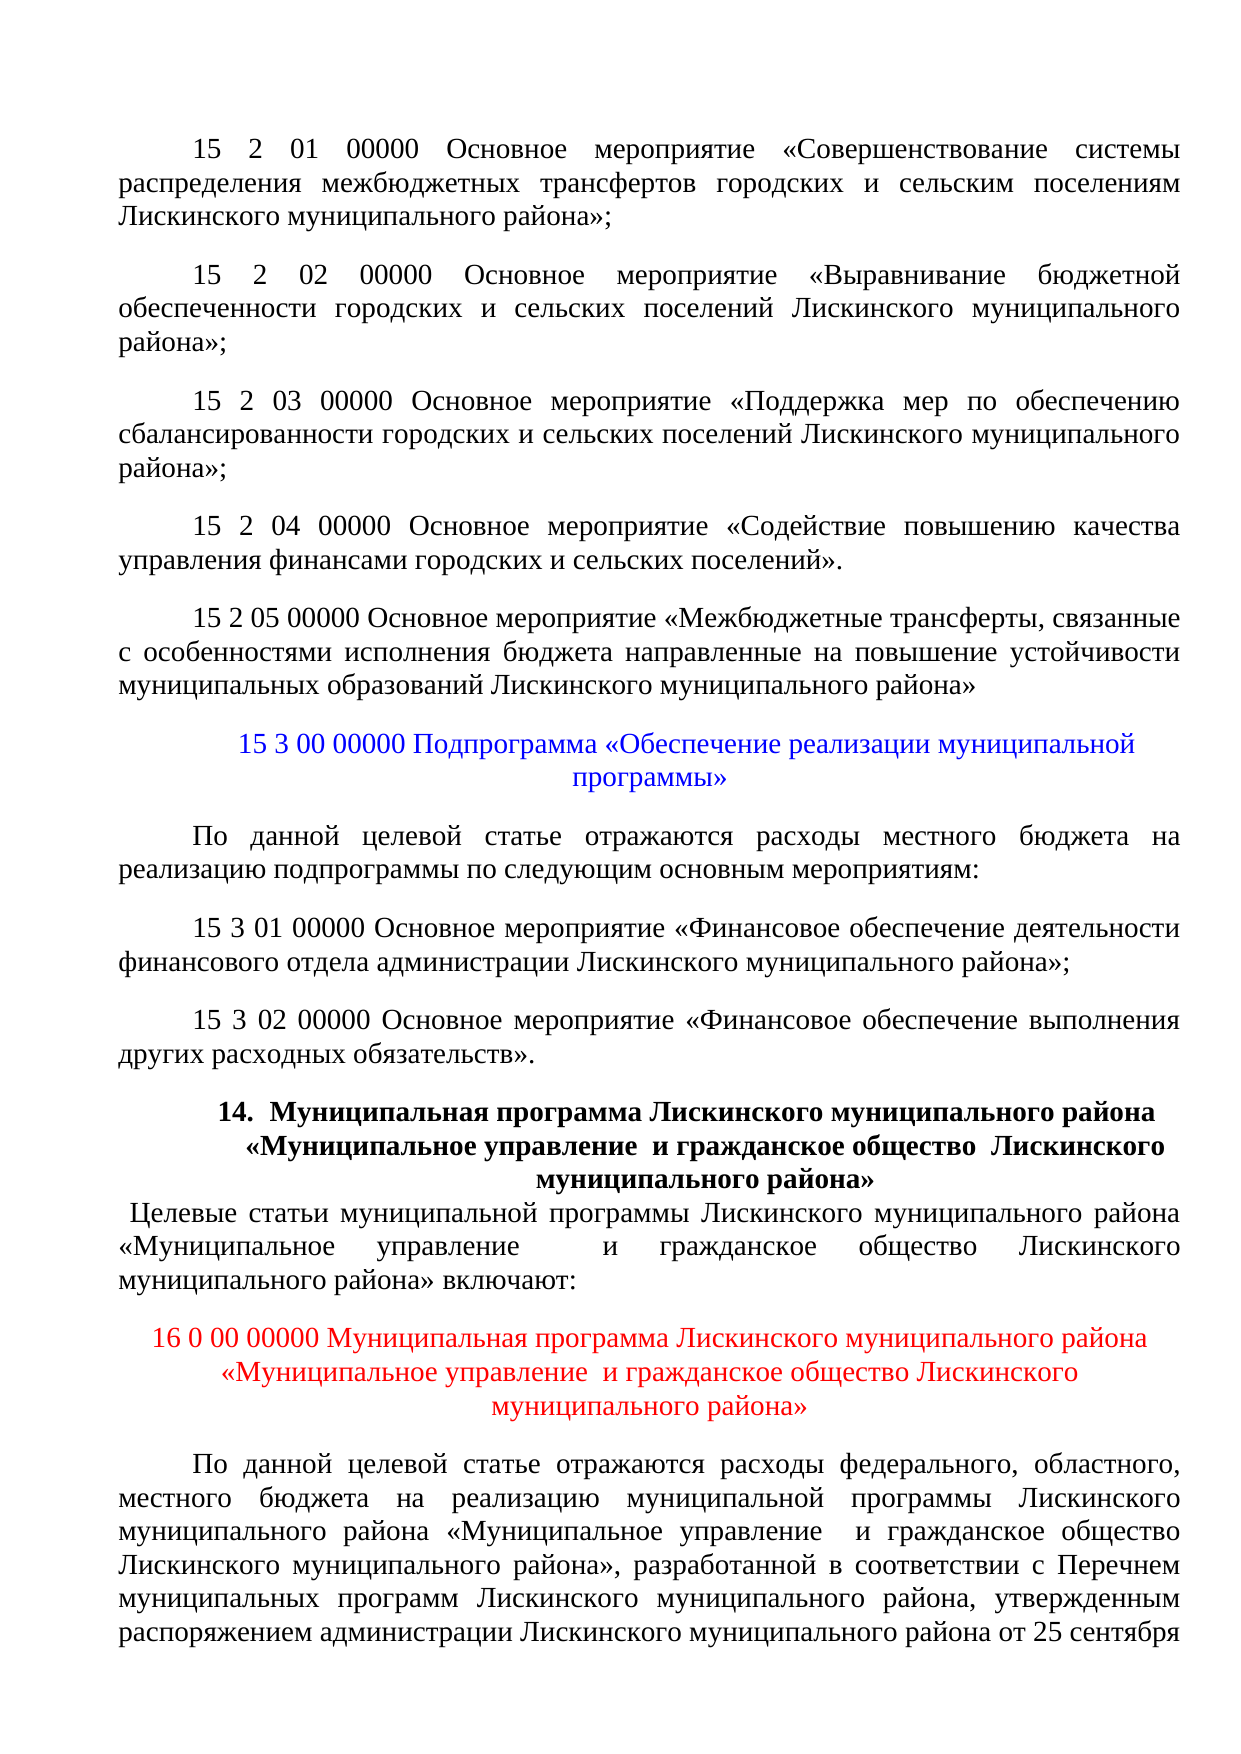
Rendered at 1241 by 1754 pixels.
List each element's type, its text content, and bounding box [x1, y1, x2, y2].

text Целевые статьи муниципальной программы Лискинского муниципального района «Муниципальное управление и гражданское общество Лискинского муниципального района» включают: [118, 1195, 1181, 1296]
text По данной целевой статье отражаются расходы местного бюджета на реализацию подпрограммы по следующим основным мероприятиям: [118, 818, 1181, 885]
text 15 2 03 00000 Основное мероприятие «Поддержка мер по обеспечению сбалансированности городских и сельских поселений Лискинского муниципального района»; [118, 383, 1181, 483]
text 15 3 02 00000 Основное мероприятие «Финансовое обеспечение выполнения других расходных обязательств». [118, 1002, 1181, 1069]
text 15 2 02 00000 Основное мероприятие «Выравнивание бюджетной обеспеченности городских и сельских поселений Лискинского муниципального района»; [118, 257, 1181, 358]
list Муниципальная программа Лискинского муниципального района «Муниципальное управление и гражданское общество Лискинского муниципального района» [192, 1094, 1181, 1195]
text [118, 1446, 1181, 1647]
text 15 2 05 00000 Основное мероприятие «Межбюджетные трансферты, связанные с особенностями исполнения бюджета направленные на повышение устойчивости муниципальных образований Лискинского муниципального района» [118, 600, 1181, 701]
text 15 3 01 00000 Основное мероприятие «Финансовое обеспечение деятельности финансового отдела администрации Лискинского муниципального района»; [118, 910, 1181, 977]
text 15 2 01 00000 Основное мероприятие «Совершенствование системы распределения межбюджетных трансфертов городских и сельским поселениям Лискинского муниципального района»; [118, 131, 1181, 232]
text 15 2 04 00000 Основное мероприятие «Содействие повышению качества управления финансами городских и сельских поселений». [118, 508, 1181, 575]
text 15 3 00 00000 Подпрограмма «Обеспечение реализации муниципальной программы» [118, 726, 1181, 793]
text 16 0 00 00000 Муниципальная программа Лискинского муниципального района «Муниципальное управление и гражданское общество Лискинского муниципального района» [118, 1321, 1181, 1421]
